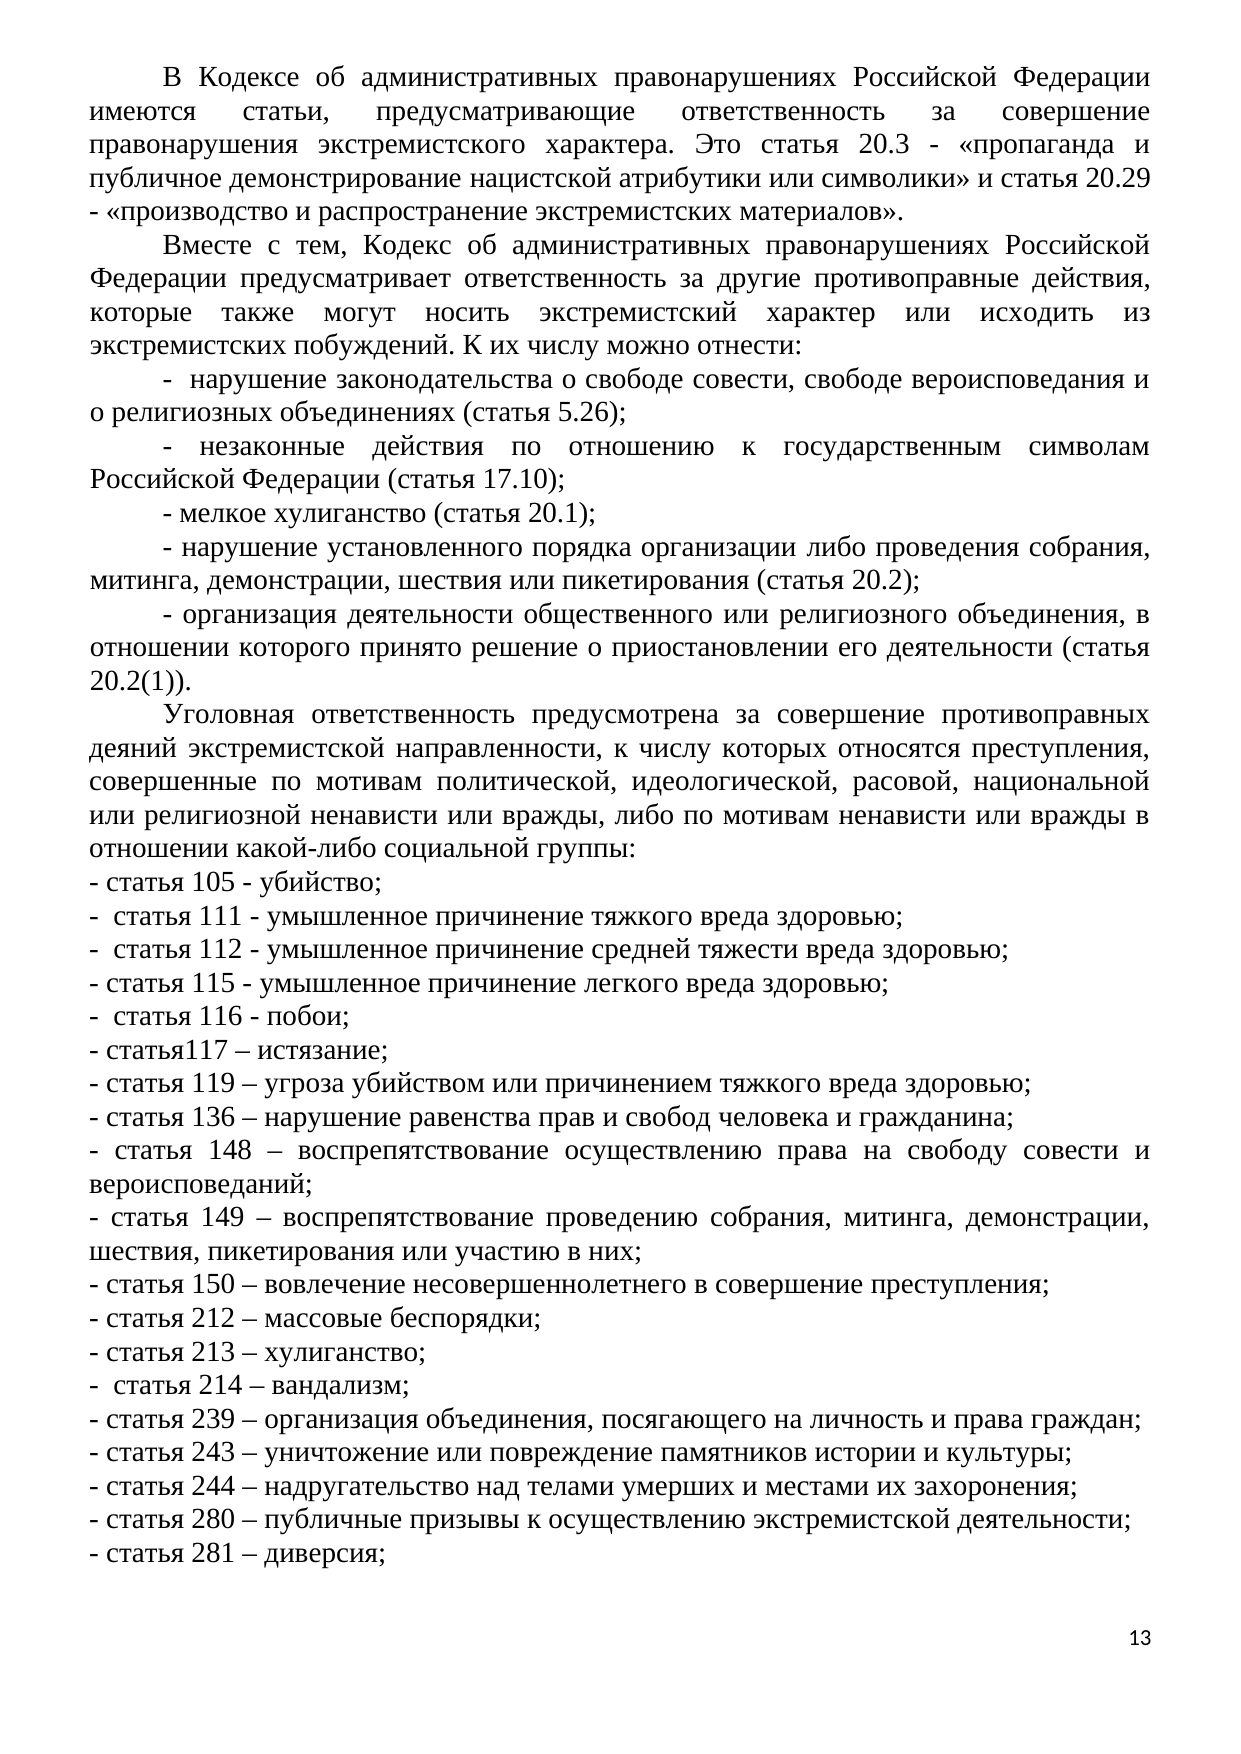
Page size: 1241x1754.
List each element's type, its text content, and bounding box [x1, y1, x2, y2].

text - нарушение установленного порядка организации либо проведения собрания, митинга, демонстрации, шествия или пикетирования (статья 20.2); [89, 529, 1151, 596]
text - статья 281 – диверсия; [89, 1535, 1151, 1568]
text - статья 115 - умышленное причинение легкого вреда здоровью; [89, 965, 1151, 998]
text - статья 149 – воспрепятствование проведению собрания, митинга, демонстрации, шествия, пикетирования или участию в них; [89, 1199, 1151, 1267]
text Вместе с тем, Кодекс об административных правонарушениях Российской Федерации предусматривает ответственность за другие противоправные действия, которые также могут носить экстремистский характер или исходить из экстремистских побуждений. К их числу можно отнести: [89, 227, 1151, 361]
text - статья 280 – публичные призывы к осуществлению экстремистской деятельности; [89, 1501, 1151, 1535]
text - мелкое хулиганство (статья 20.1); [89, 495, 1151, 529]
text - статья 243 – уничтожение или повреждение памятников истории и культуры; [89, 1434, 1151, 1468]
text - организация деятельности общественного или религиозного объединения, в отношении которого принято решение о приостановлении его деятельности (статья 20.2(1)). [89, 596, 1151, 696]
text - незаконные действия по отношению к государственным символам Российской Федерации (статья 17.10); [89, 428, 1151, 495]
text - статья 116 - побои; [89, 998, 1151, 1032]
text - статья 105 - убийство; [89, 864, 1151, 898]
text - статья117 – истязание; [89, 1032, 1151, 1065]
text - статья 119 – угроза убийством или причинением тяжкого вреда здоровью; [89, 1065, 1151, 1099]
text - статья 212 – массовые беспорядки; [89, 1300, 1151, 1334]
text - статья 111 - умышленное причинение тяжкого вреда здоровью; [89, 898, 1151, 931]
text - статья 112 - умышленное причинение средней тяжести вреда здоровью; [89, 931, 1151, 965]
text - статья 214 – вандализм; [89, 1367, 1151, 1401]
text - статья 150 – вовлечение несовершеннолетнего в совершение преступления; [89, 1267, 1151, 1300]
text - нарушение законодательства о свободе совести, свободе вероисповедания и о религиозных объединениях (статья 5.26); [89, 361, 1151, 428]
text Уголовная ответственность предусмотрена за совершение противоправных деяний экстремистской направленности, к числу которых относятся преступления, совершенные по мотивам политической, идеологической, расовой, национальной или религиозной ненависти или вражды, либо по мотивам ненависти или вражды в отношении какой-либо социальной группы: [89, 696, 1151, 864]
text - статья 239 – организация объединения, посягающего на личность и права граждан; [89, 1401, 1151, 1434]
text - статья 244 – надругательство над телами умерших и местами их захоронения; [89, 1468, 1151, 1501]
text - статья 213 – хулиганство; [89, 1334, 1151, 1367]
text - статья 148 – воспрепятствование осуществлению права на свободу совести и вероисповеданий; [89, 1132, 1151, 1199]
text - статья 136 – нарушение равенства прав и свобод человека и гражданина; [89, 1099, 1151, 1132]
text В Кодексе об административных правонарушениях Российской Федерации имеются статьи, предусматривающие ответственность за совершение правонарушения экстремистского характера. Это статья 20.3 - «пропаганда и публичное демонстрирование нацистской атрибутики или символики» и статья 20.29 - «производство и распространение экстремистских материалов». [89, 59, 1151, 227]
